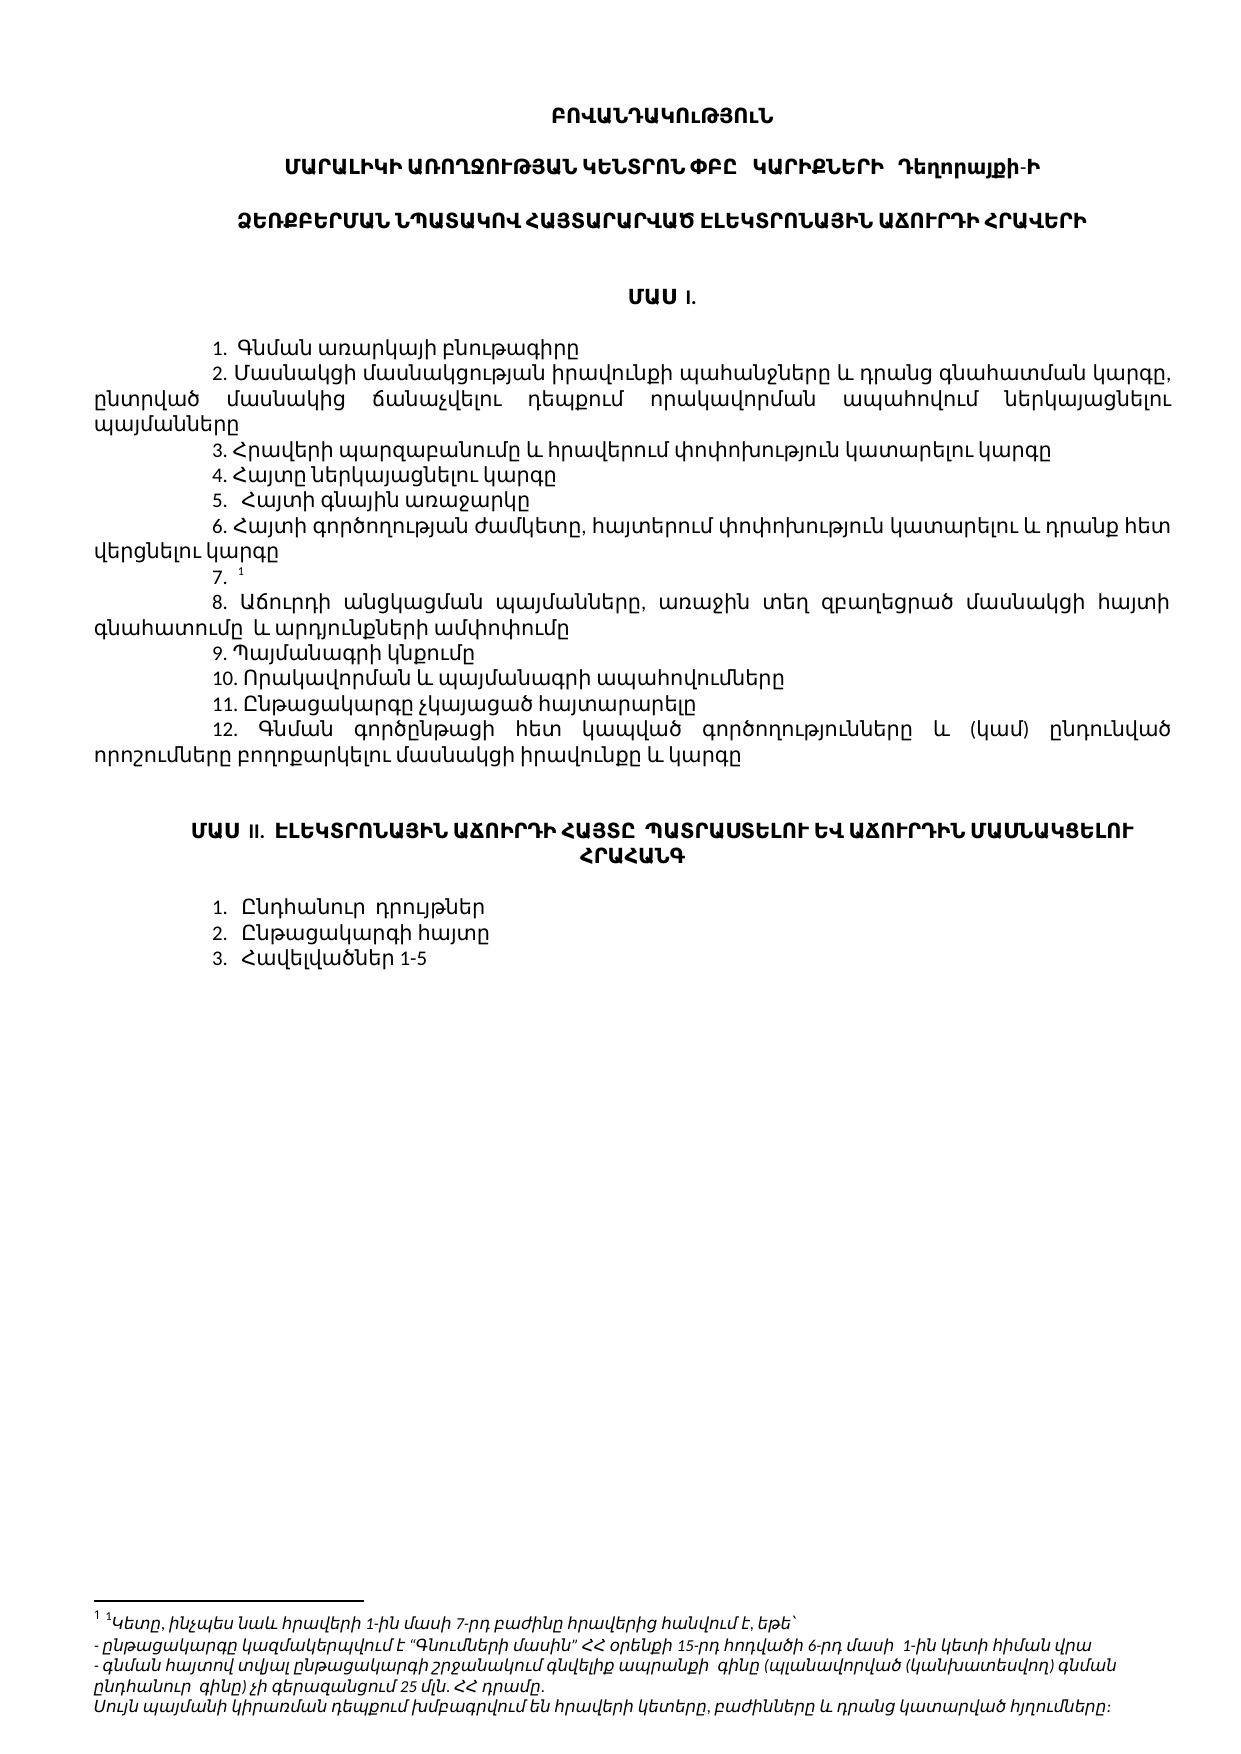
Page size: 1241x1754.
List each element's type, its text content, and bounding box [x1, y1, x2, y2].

text 7. 1 [94, 564, 1171, 589]
text 9. Պայմանագրի կնքումը [94, 640, 1171, 666]
text ՁԵՌՔԲԵՐՄԱՆ ՆՊԱՏԱԿՈՎ ՀԱՅՏԱՐԱՐՎԱԾ ԷԼԵԿՏՐՈՆԱՅԻՆ ԱՃՈՒՐԴԻ ՀՐԱՎԵՐԻ [94, 208, 1171, 233]
text ՄԱՐԱԼԻԿԻ ԱՌՈՂՋՈՒԹՅԱՆ ԿԵՆՏՐՈՆ ՓԲԸ ԿԱՐԻՔՆԵՐԻ Դեղորայքի-Ի [94, 154, 1171, 179]
text ՄԱՍ II. ԷԼԵԿՏՐՈՆԱՅԻՆ ԱՃՈԻՐԴԻ ՀԱՅՏԸ ՊԱՏՐԱՍՏԵԼՈՒ ԵՎ ԱՃՈՒՐԴԻՆ ՄԱՍՆԱԿՑԵԼՈՒ ՀՐԱՀԱՆԳ [94, 818, 1171, 869]
text 5. Հայտի գնային առաջարկը [94, 488, 1171, 513]
text 2. Ընթացակարգի հայտը [94, 920, 1171, 945]
text 10. Որակավորման և պայմանագրի ապահովումները [94, 666, 1171, 691]
text 6. Հայտի գործողության ժամկետը, հայտերում փոփոխություն կատարելու և դրանք հետ վերցնելու կարգը [94, 513, 1171, 564]
text 12. Գնման գործընթացի հետ կապված գործողությունները և (կամ) ընդունված որոշումները բողոքարկելու մասնակցի իրավունքը և կարգը [94, 716, 1171, 767]
text 8. Աճուրդի անցկացման պայմանները, առաջին տեղ զբաղեցրած մասնակցի հայտի գնահատումը և արդյունքների ամփոփումը [94, 589, 1171, 640]
text 3. Հրավերի պարզաբանումը և հրավերում փոփոխություն կատարելու կարգը [94, 437, 1171, 462]
text ԲՈՎԱՆԴԱԿՈւԹՅՈւՆ [94, 103, 1171, 128]
text 1. Ընդհանուր դրույթներ [94, 894, 1171, 920]
text 11. Ընթացակարգը չկայացած հայտարարելը [94, 691, 1171, 716]
text 2. Մասնակցի մասնակցության իրավունքի պահանջները և դրանց գնահատման կարգը, ընտրված մասնակից ճանաչվելու դեպքում որակավորման ապահովում ներկայացնելու պայմանները [94, 361, 1171, 437]
text 3. Հավելվածներ 1-5 [94, 945, 1171, 971]
text ՄԱՍ I. [94, 284, 1171, 310]
text 4. Հայտը ներկայացնելու կարգը [94, 462, 1171, 488]
text 1. Գնման առարկայի բնութագիրը [94, 335, 1171, 361]
